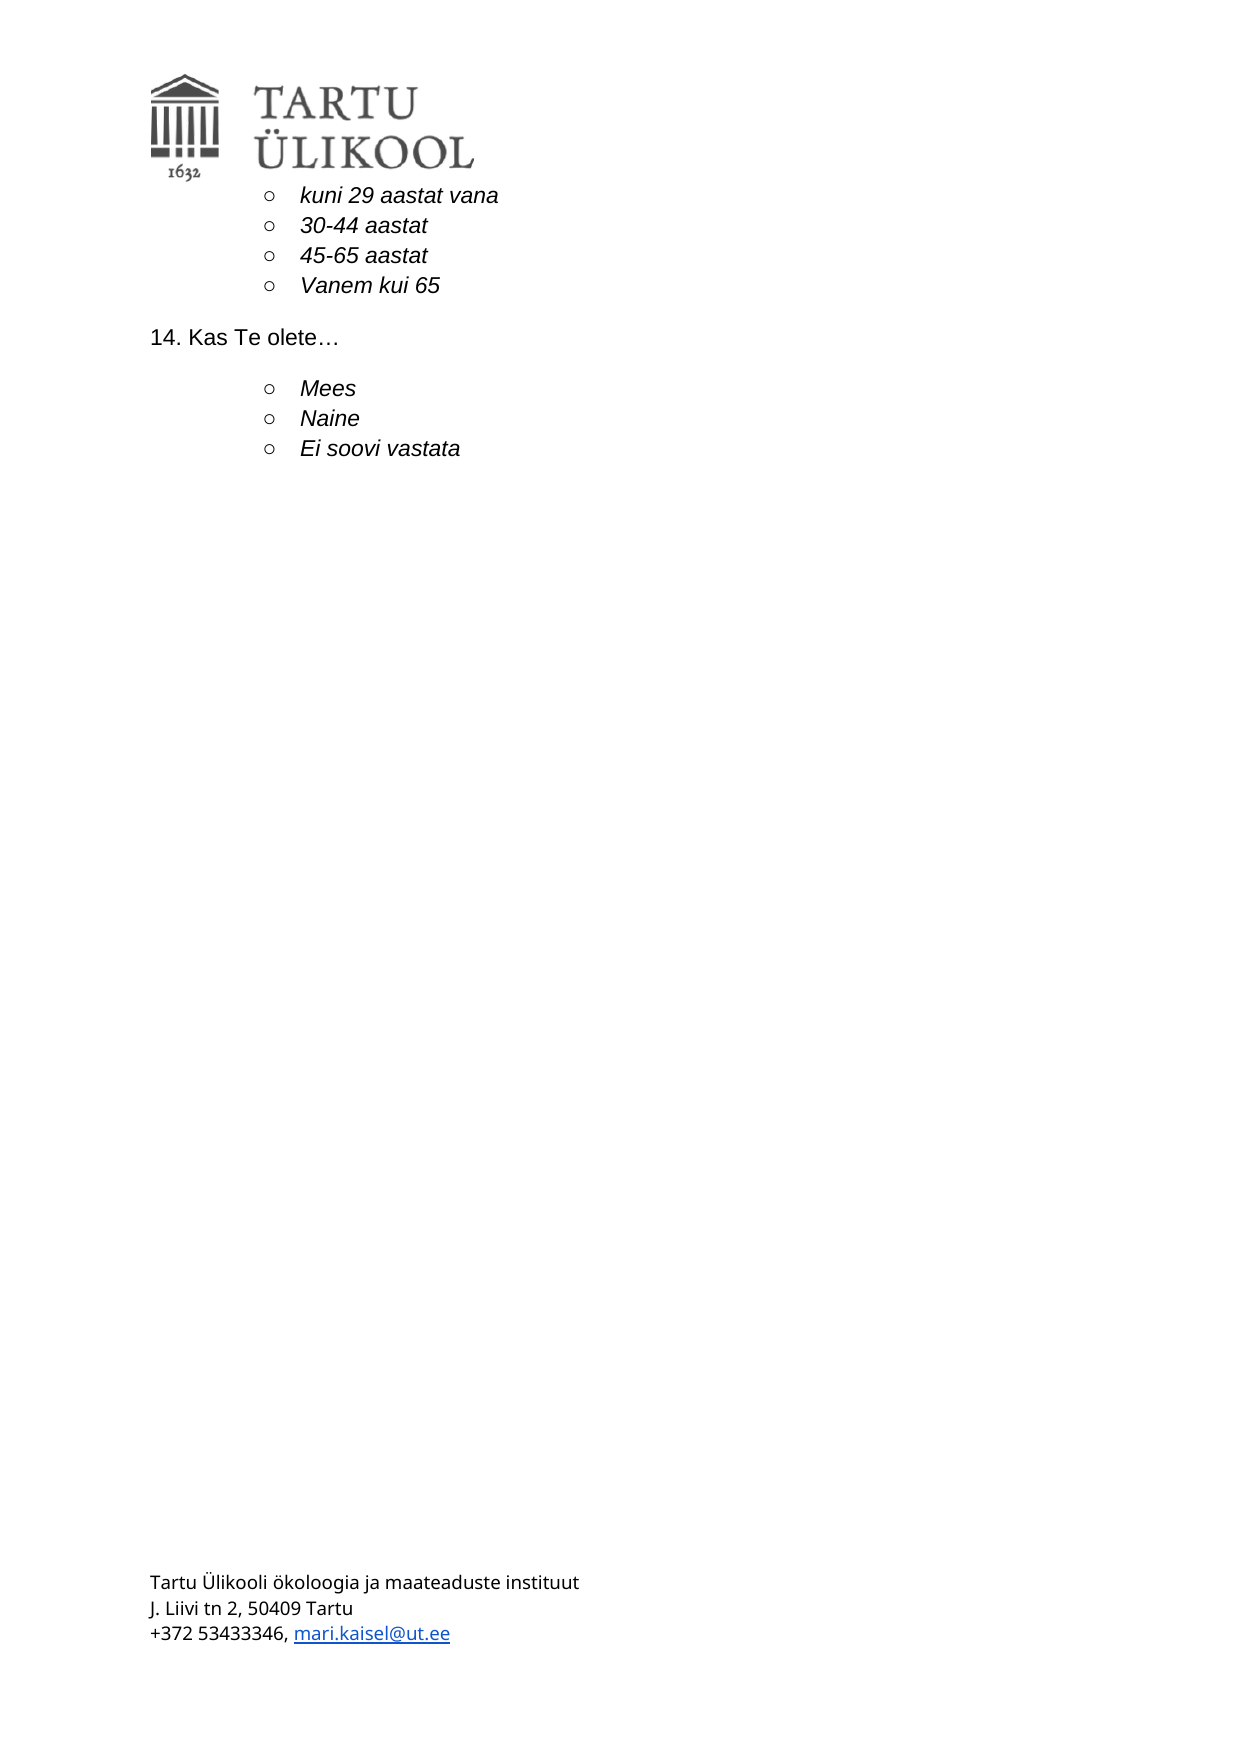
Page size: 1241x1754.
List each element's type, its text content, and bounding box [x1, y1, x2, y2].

list 45-65 aastat [262, 242, 1090, 268]
list Naine [262, 405, 1090, 431]
list kuni 29 aastat vana [262, 182, 1090, 208]
list Vanem kui 65 [262, 272, 1090, 299]
text 14. Kas Te olete… [150, 323, 1090, 350]
list 30-44 aastat [262, 212, 1090, 238]
picture [150, 73, 475, 182]
list Mees [262, 374, 1090, 401]
list Ei soovi vastata [262, 435, 1090, 461]
